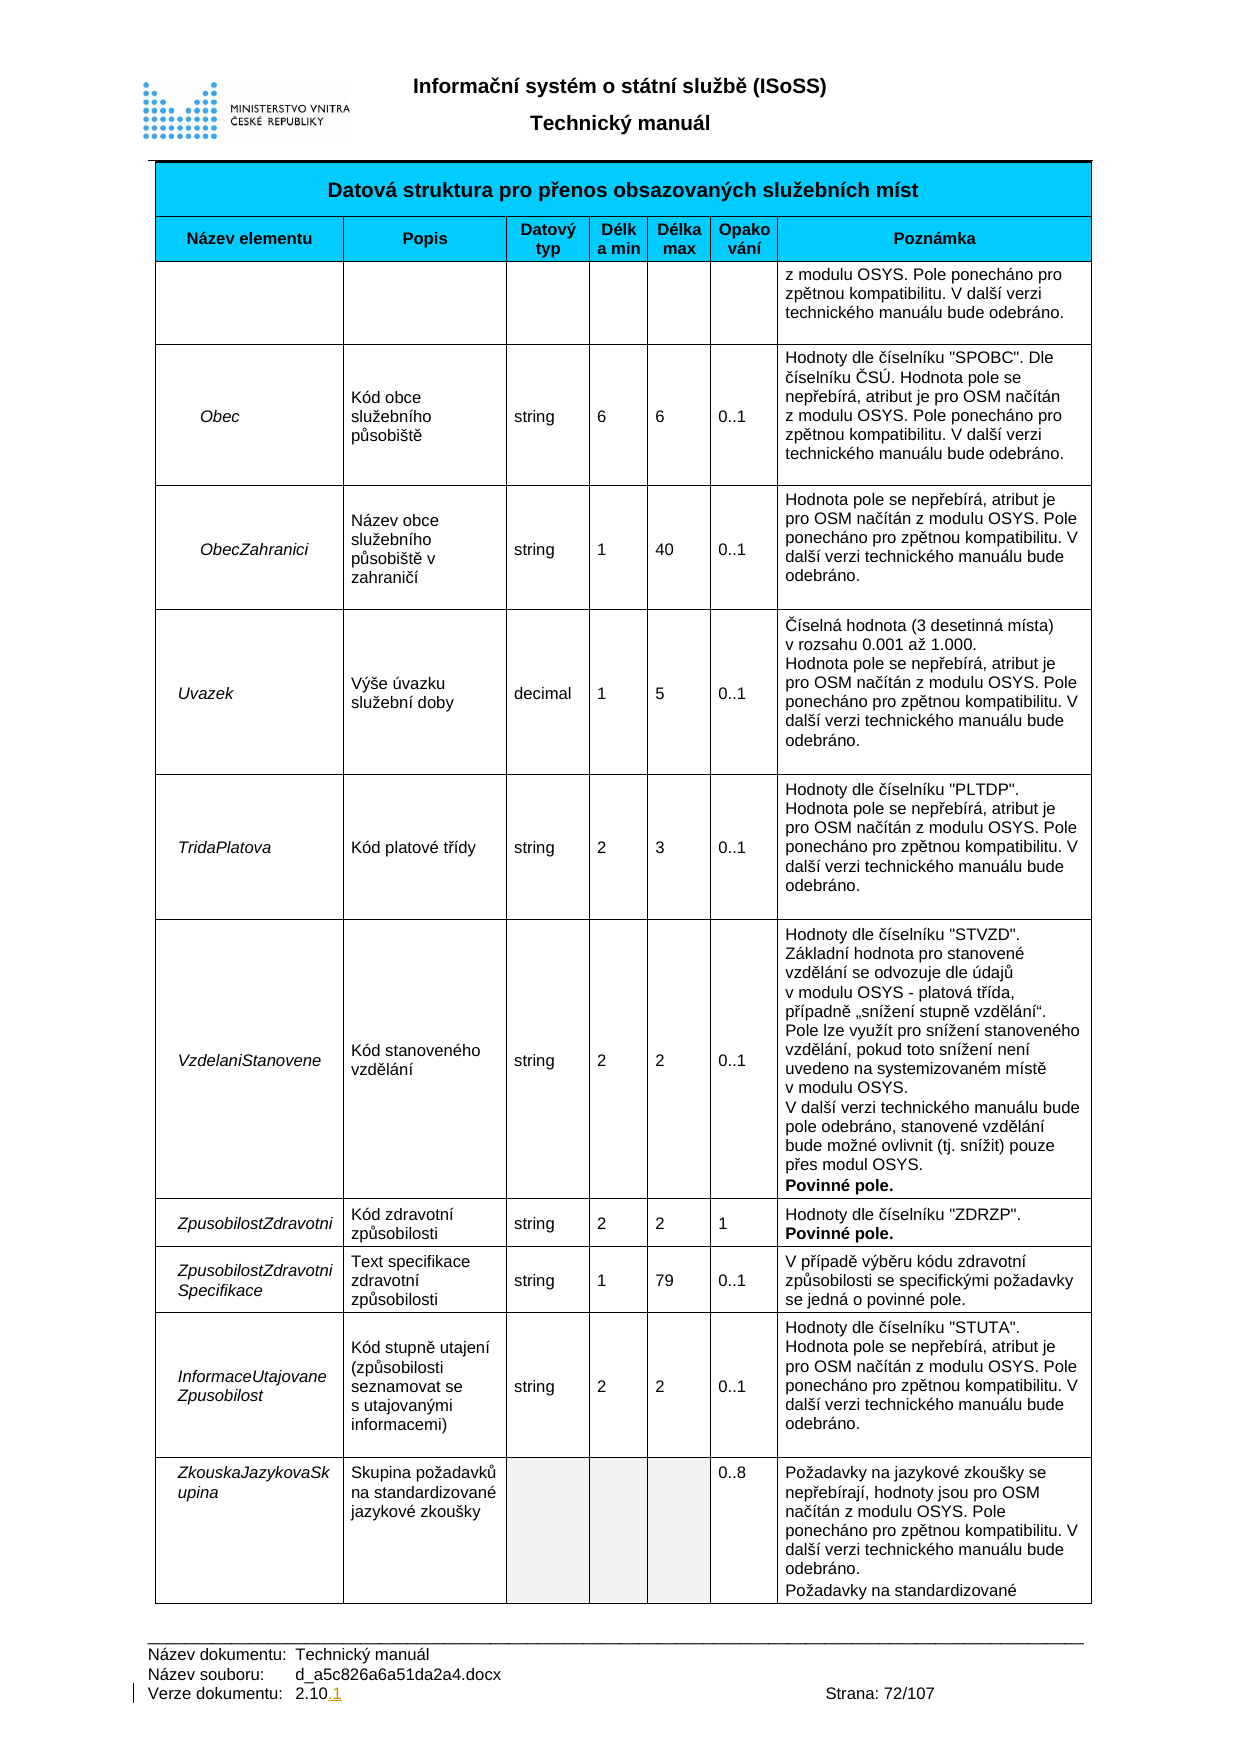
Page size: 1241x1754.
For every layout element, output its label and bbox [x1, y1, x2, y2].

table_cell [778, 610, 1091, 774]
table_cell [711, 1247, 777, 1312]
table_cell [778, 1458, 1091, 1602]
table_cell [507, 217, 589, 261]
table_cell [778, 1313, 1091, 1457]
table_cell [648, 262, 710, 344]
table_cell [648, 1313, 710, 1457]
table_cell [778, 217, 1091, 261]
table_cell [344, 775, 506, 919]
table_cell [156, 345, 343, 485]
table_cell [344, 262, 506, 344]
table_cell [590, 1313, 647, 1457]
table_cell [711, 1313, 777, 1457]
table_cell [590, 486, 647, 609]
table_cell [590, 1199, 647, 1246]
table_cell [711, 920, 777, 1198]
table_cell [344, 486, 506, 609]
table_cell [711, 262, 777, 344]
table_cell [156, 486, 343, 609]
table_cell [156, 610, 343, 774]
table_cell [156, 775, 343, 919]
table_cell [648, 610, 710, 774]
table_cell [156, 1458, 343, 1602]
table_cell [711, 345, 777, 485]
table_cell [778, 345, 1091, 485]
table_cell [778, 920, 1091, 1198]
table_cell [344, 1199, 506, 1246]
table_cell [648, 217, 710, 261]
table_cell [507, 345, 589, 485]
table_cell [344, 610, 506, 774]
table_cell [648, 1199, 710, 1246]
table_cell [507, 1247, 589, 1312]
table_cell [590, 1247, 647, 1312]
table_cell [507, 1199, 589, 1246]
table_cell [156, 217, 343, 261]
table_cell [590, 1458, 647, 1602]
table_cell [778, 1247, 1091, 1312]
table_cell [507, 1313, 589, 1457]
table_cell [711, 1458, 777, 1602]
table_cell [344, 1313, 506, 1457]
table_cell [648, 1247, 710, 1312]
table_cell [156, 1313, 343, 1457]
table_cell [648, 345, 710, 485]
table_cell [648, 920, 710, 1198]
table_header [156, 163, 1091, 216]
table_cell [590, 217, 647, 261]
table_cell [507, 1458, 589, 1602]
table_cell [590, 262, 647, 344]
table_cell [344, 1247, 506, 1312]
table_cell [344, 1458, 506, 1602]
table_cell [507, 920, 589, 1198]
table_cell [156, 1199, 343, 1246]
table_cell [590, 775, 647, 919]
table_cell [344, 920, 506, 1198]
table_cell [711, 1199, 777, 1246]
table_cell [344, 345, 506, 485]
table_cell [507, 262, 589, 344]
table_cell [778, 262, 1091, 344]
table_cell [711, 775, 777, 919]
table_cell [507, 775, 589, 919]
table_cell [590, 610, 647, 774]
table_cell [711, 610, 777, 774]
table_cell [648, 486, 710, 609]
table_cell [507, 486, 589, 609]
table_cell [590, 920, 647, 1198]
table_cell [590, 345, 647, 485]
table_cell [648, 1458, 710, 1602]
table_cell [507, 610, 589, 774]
picture [143, 82, 350, 139]
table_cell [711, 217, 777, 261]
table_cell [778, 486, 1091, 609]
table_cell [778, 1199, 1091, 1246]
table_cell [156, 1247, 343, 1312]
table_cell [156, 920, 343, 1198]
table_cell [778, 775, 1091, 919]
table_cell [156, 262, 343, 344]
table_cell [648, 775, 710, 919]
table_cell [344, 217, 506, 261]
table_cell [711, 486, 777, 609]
